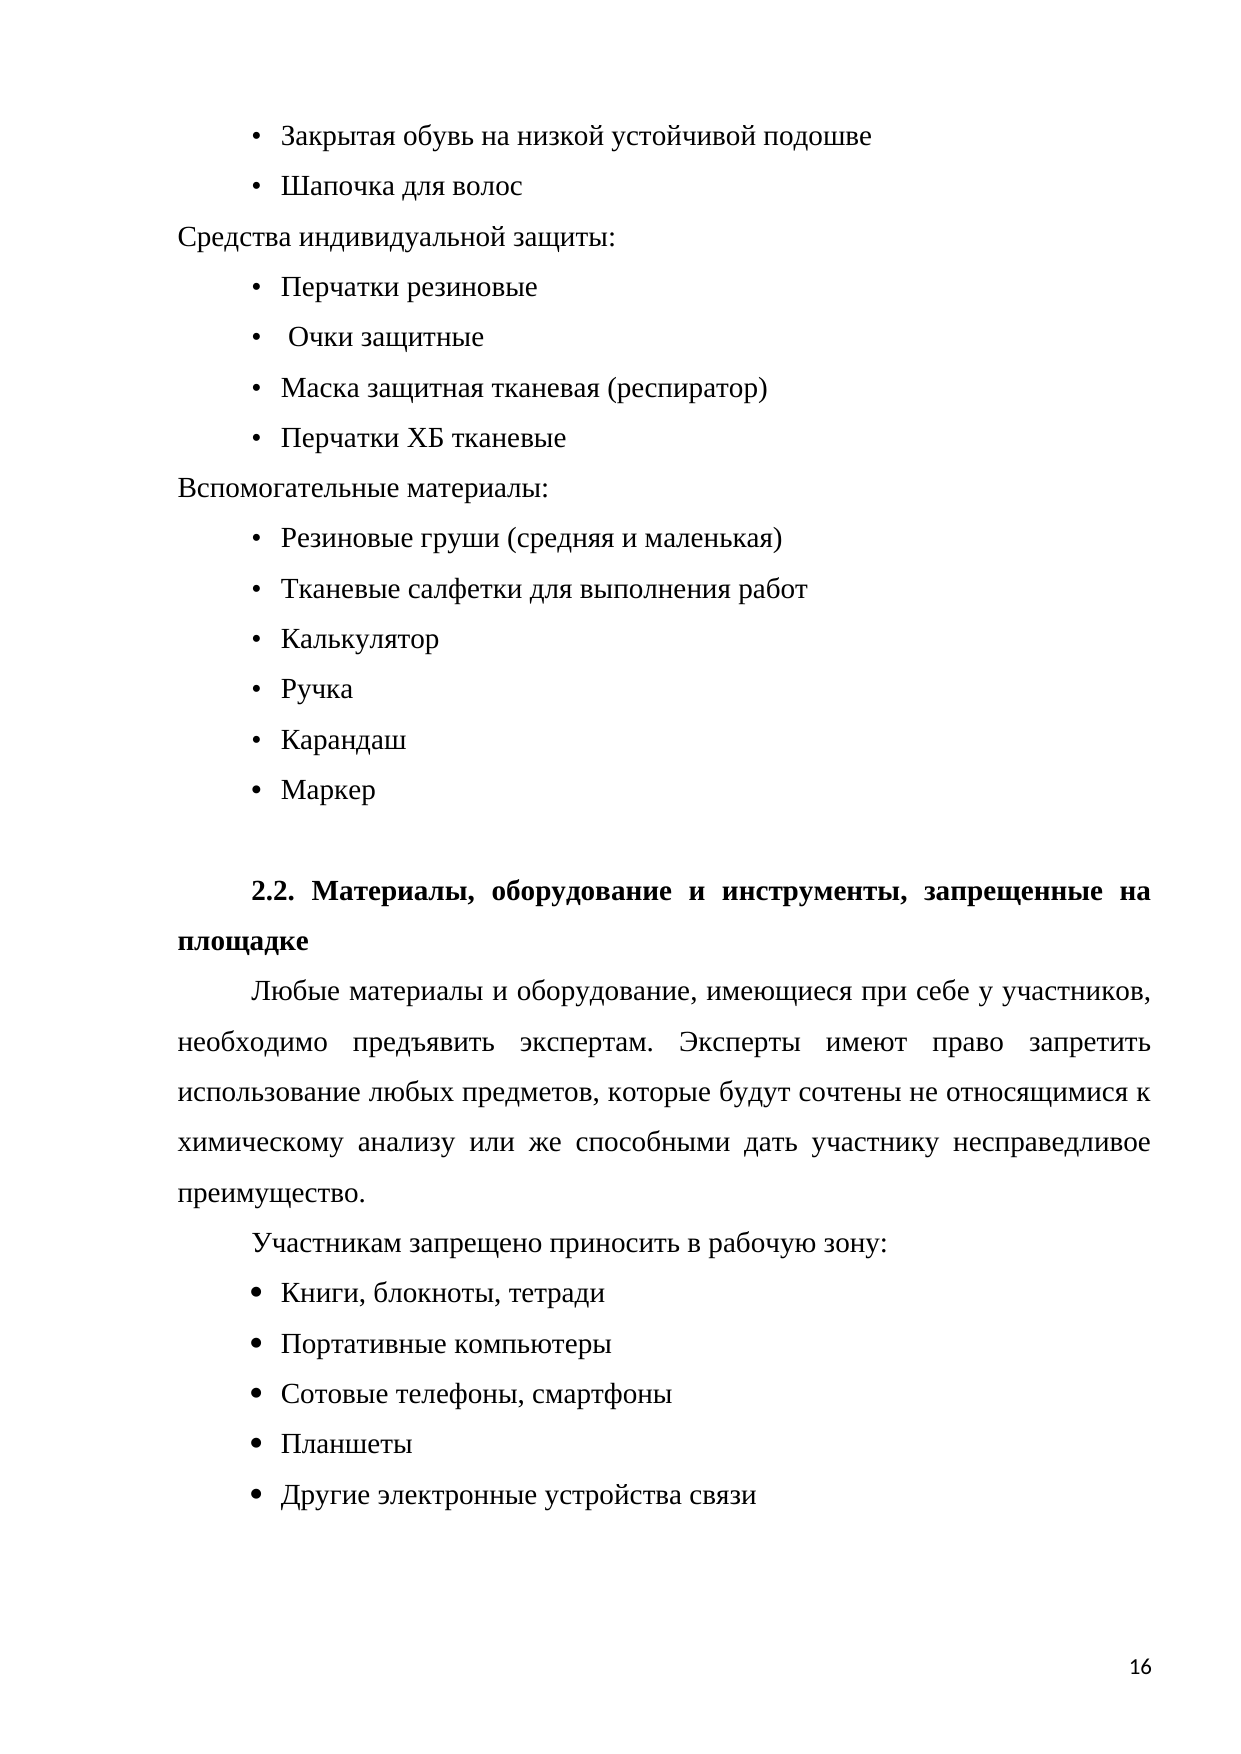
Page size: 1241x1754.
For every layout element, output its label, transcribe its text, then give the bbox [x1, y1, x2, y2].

text • Резиновые груши (средняя и маленькая) [177, 521, 1152, 554]
text • Ручка [177, 672, 1152, 705]
text 2.2. Материалы, оборудование и инструменты, запрещенные на площадке [177, 873, 1152, 957]
text • Маска защитная тканевая (респиратор) [177, 370, 1152, 403]
list Другие электронные устройства связи [177, 1477, 1152, 1511]
list Книги, блокноты, тетради [177, 1275, 1152, 1309]
text • Очки защитные [177, 319, 1152, 353]
text • Маркер [177, 772, 1152, 806]
text Средства индивидуальной защиты: [177, 219, 1152, 252]
text • Перчатки ХБ тканевые [177, 420, 1152, 453]
text • Калькулятор [177, 621, 1152, 655]
text • Шапочка для волос [177, 168, 1152, 202]
text Участникам запрещено приносить в рабочую зону: [177, 1225, 1152, 1258]
text Вспомогательные материалы: [177, 470, 1152, 504]
text • Перчатки резиновые [177, 269, 1152, 303]
text • Закрытая обувь на низкой устойчивой подошве [177, 118, 1152, 152]
text Любые материалы и оборудование, имеющиеся при себе у участников, необходимо предъявить экспертам. Эксперты имеют право запретить использование любых предметов, которые будут сочтены не относящимися к химическому анализу или же способными дать участнику несправедливое преимущество. [177, 973, 1152, 1208]
list Портативные компьютеры [177, 1326, 1152, 1359]
list Планшеты [177, 1427, 1152, 1460]
text • Карандаш [177, 722, 1152, 755]
list Сотовые телефоны, смартфоны [177, 1376, 1152, 1410]
text • Тканевые салфетки для выполнения работ [177, 571, 1152, 604]
